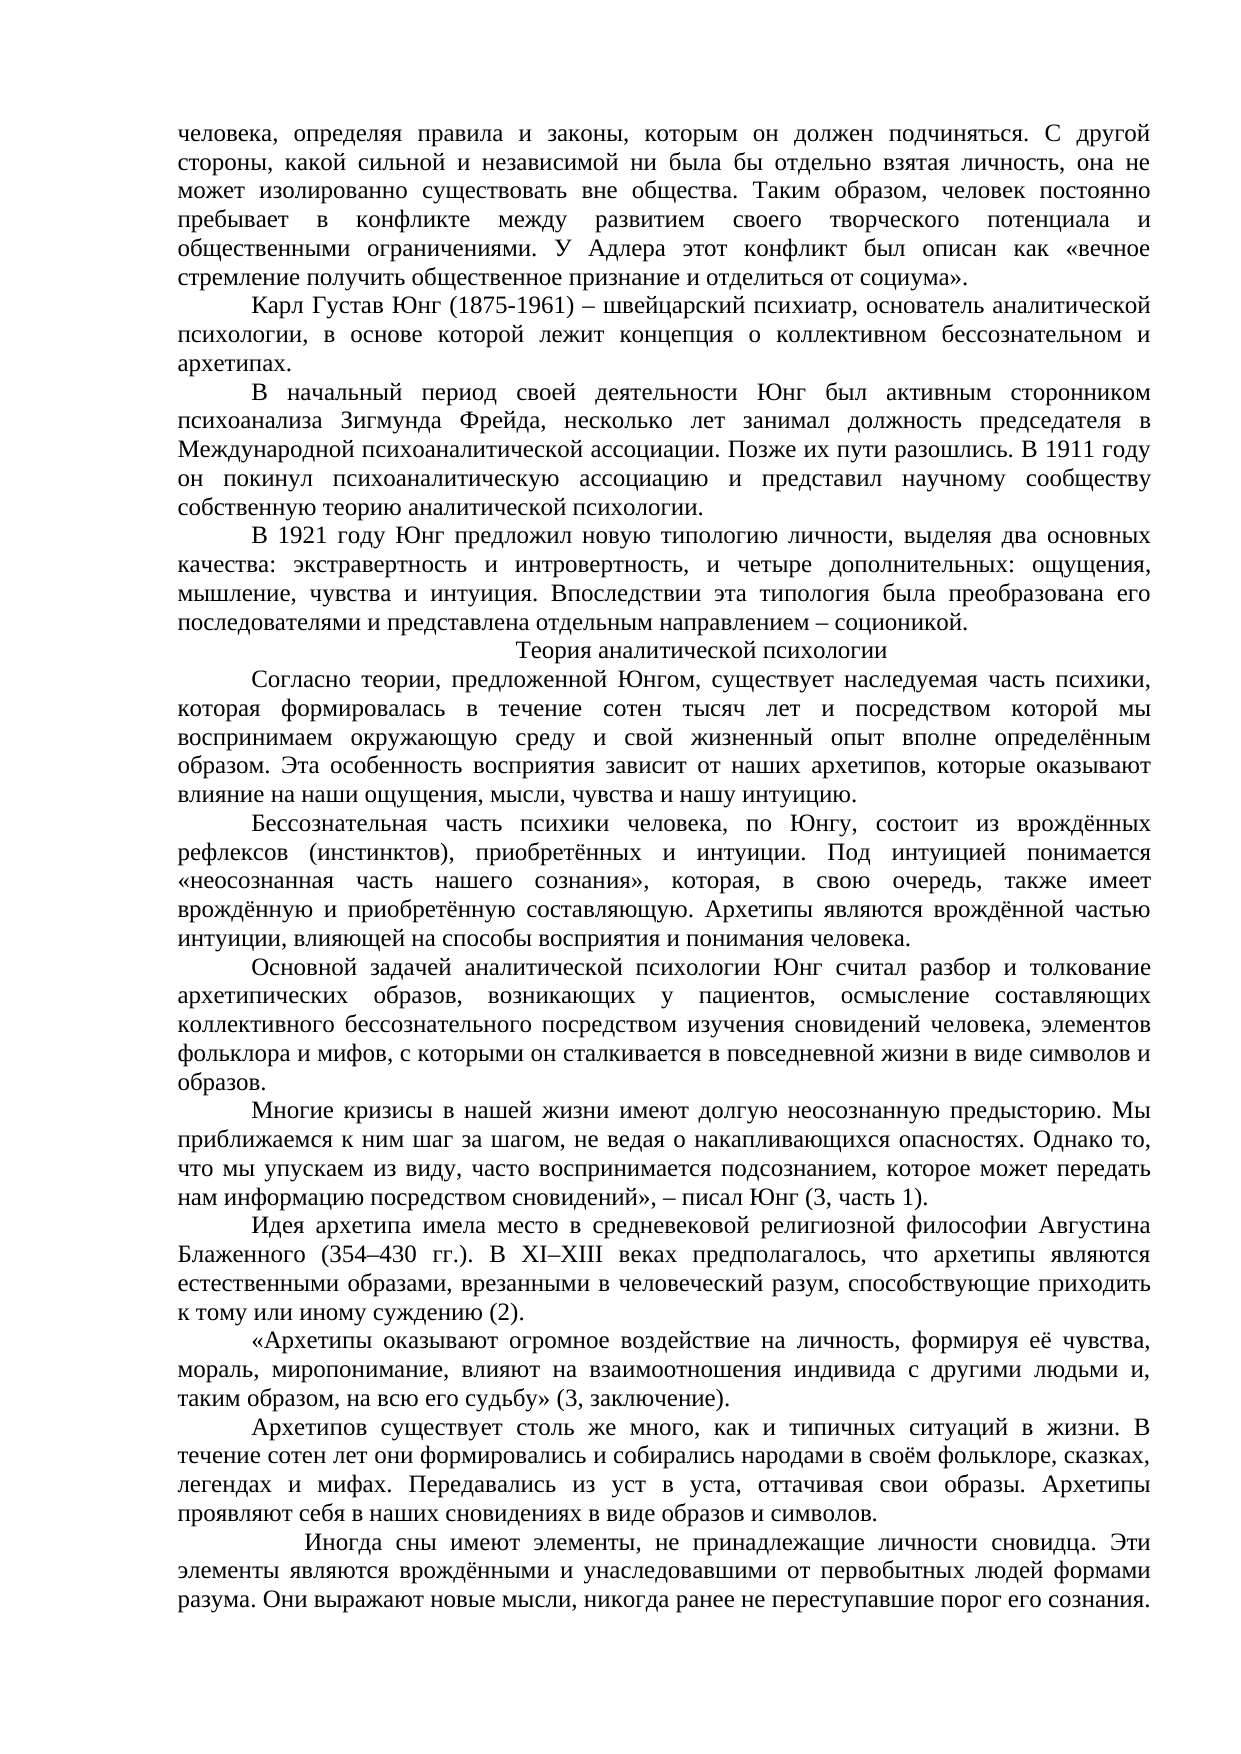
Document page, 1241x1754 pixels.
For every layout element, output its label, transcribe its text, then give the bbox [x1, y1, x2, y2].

text Бессознательная часть психики человека, по Юнгу, состоит из врождённых рефлексов (инстинктов), приобретённых и интуиции. Под интуицией понимается «неосознанная часть нашего сознания», которая, в свою очередь, также имеет врождённую и приобретённую составляющую. Архетипы являются врождённой частью интуиции, влияющей на способы восприятия и понимания человека. [177, 808, 1152, 952]
text Основной задачей аналитической психологии Юнг считал разбор и толкование архетипических образов, возникающих у пациентов, осмысление составляющих коллективного бессознательного посредством изучения сновидений человека, элементов фольклора и мифов, с которыми он сталкивается в повседневной жизни в виде символов и образов. [177, 952, 1152, 1096]
text Согласно теории, предложенной Юнгом, существует наследуемая часть психики, которая формировалась в течение сотен тысяч лет и посредством которой мы воспринимаем окружающую среду и свой жизненный опыт вполне определённым образом. Эта особенность восприятия зависит от наших архетипов, которые оказывают влияние на наши ощущения, мысли, чувства и нашу интуицию. [177, 664, 1152, 808]
text Теория аналитической психологии [177, 636, 1152, 664]
text «Архетипы оказывают огромное воздействие на личность, формируя её чувства, мораль, миропонимание, влияют на взаимоотношения индивида с другими людьми и, таким образом, на всю его судьбу» (3, заключение). [177, 1326, 1152, 1412]
text В 1921 году Юнг предложил новую типологию личности, выделяя два основных качества: экстравертность и интровертность, и четыре дополнительных: ощущения, мышление, чувства и интуиция. Впоследствии эта типология была преобразована его последователями и представлена отдельным направлением – соционикой. [177, 521, 1152, 636]
text Архетипов существует столь же много, как и типичных ситуаций в жизни. В течение сотен лет они формировались и собирались народами в своём фольклоре, сказках, легендах и мифах. Передавались из уст в уста, оттачивая свои образы. Архетипы проявляют себя в наших сновидениях в виде образов и символов. [177, 1412, 1152, 1527]
text Идея архетипа имела место в средневековой религиозной философии Августина Блаженного (354–430 гг.). В XI–XIII веках предполагалось, что архетипы являются естественными образами, врезанными в человеческий разум, способствующие приходить к тому или иному суждению (2). [177, 1211, 1152, 1326]
text Иногда сны имеют элементы, не принадлежащие личности сновидца. Эти элементы являются врождёнными и унаследовавшими от первобытных людей формами разума. Они выражают новые мысли, никогда ранее не переступавшие порог его сознания. [177, 1527, 1152, 1613]
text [177, 118, 1152, 291]
text В начальный период своей деятельности Юнг был активным сторонником психоанализа Зигмунда Фрейда, несколько лет занимал должность председателя в Международной психоаналитической ассоциации. Позже их пути разошлись. В 1911 году он покинул психоаналитическую ассоциацию и представил научному сообществу собственную теорию аналитической психологии. [177, 377, 1152, 521]
text Карл Густав Юнг (1875-1961) – швейцарский психиатр, основатель аналитической психологии, в основе которой лежит концепция о коллективном бессознательном и архетипах. [177, 291, 1152, 377]
text Многие кризисы в нашей жизни имеют долгую неосознанную предысторию. Мы приближаемся к ним шаг за шагом, не ведая о накапливающихся опасностях. Однако то, что мы упускаем из виду, часто воспринимается подсознанием, которое может передать нам информацию посредством сновидений», – писал Юнг (3, часть 1). [177, 1096, 1152, 1211]
